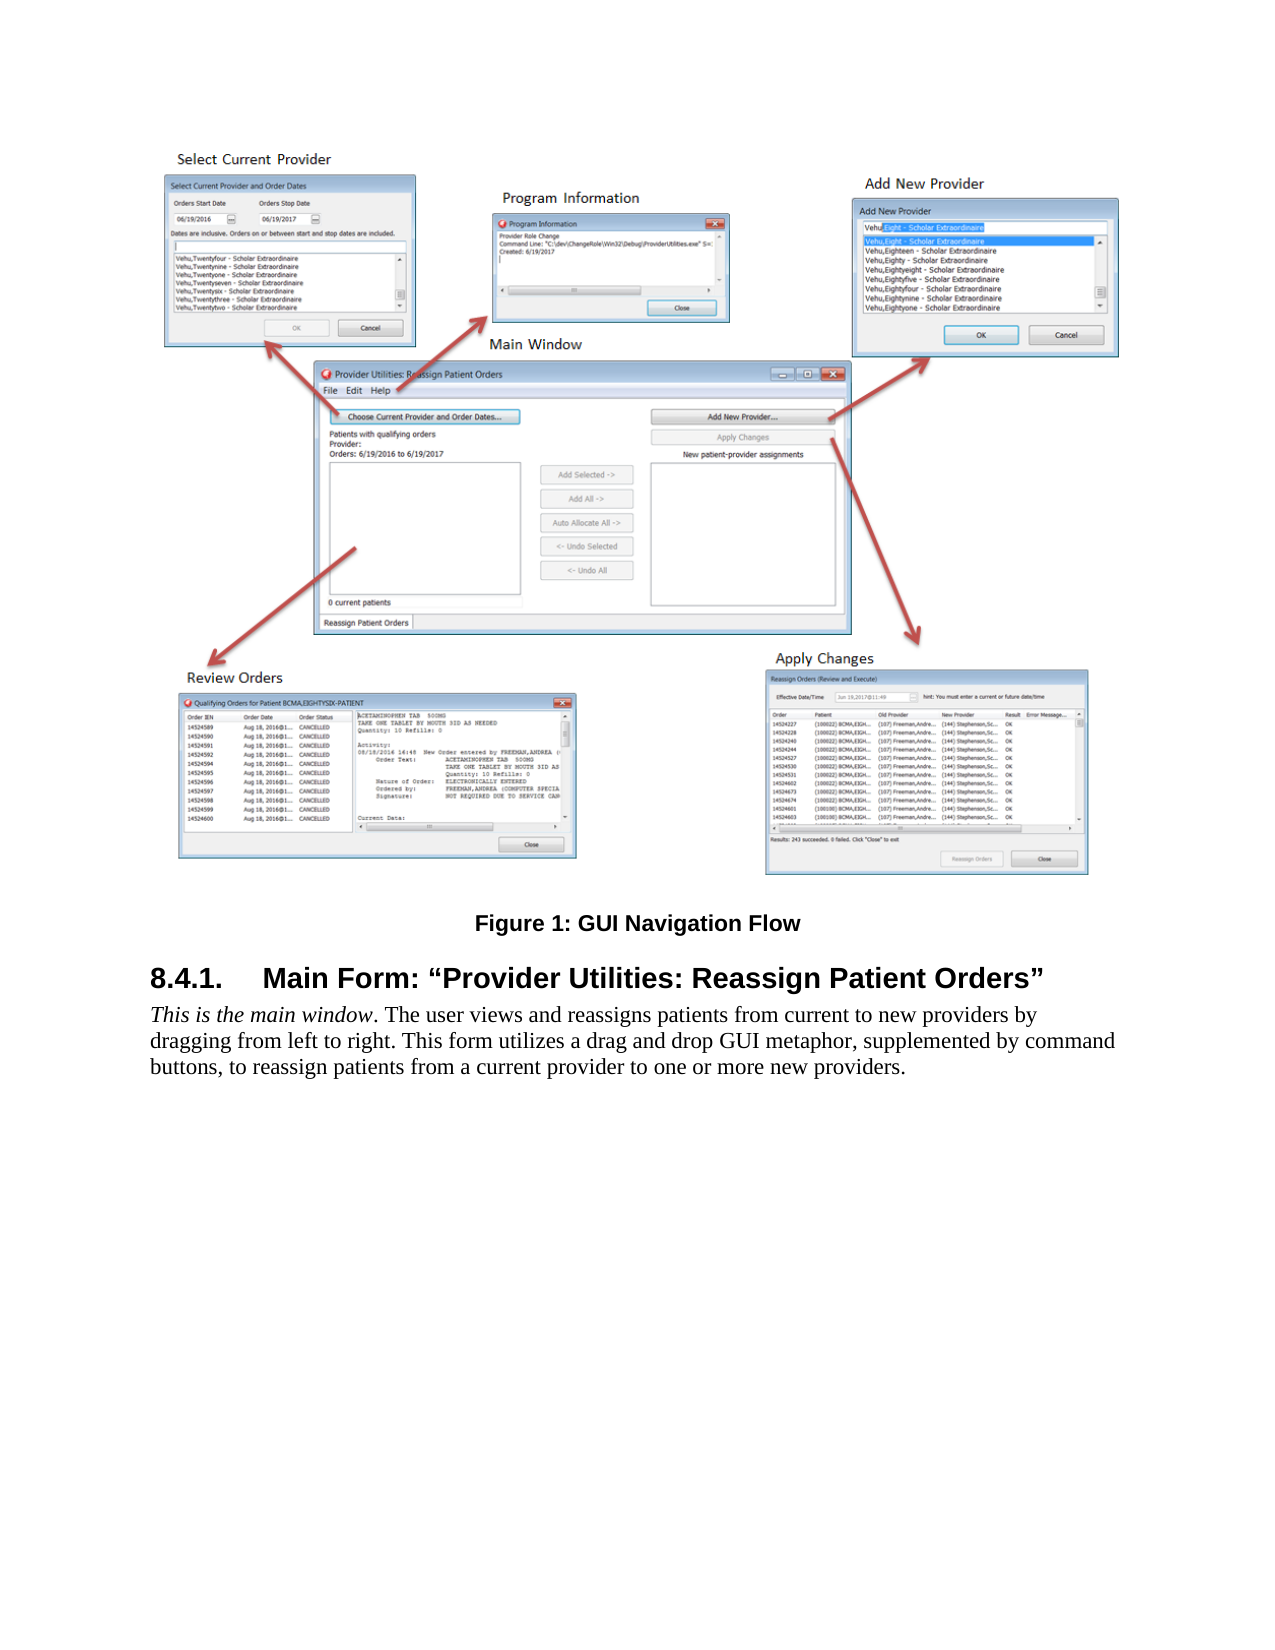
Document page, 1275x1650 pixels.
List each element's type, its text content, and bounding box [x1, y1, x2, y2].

text This is the main window. The user views and reassigns patients from current to new providers by dragging from left to right. This form utilizes a drag and drop GUI metaphor, supplemented by command buttons, to reassign patients from a current provider to one or more new providers. [150, 1001, 1125, 1080]
subtitle Main Form: “Provider Utilities: Reassign Patient Orders” [150, 961, 1125, 994]
text Figure 1: GUI Navigation Flow [150, 909, 1125, 936]
picture [150, 150, 1125, 885]
